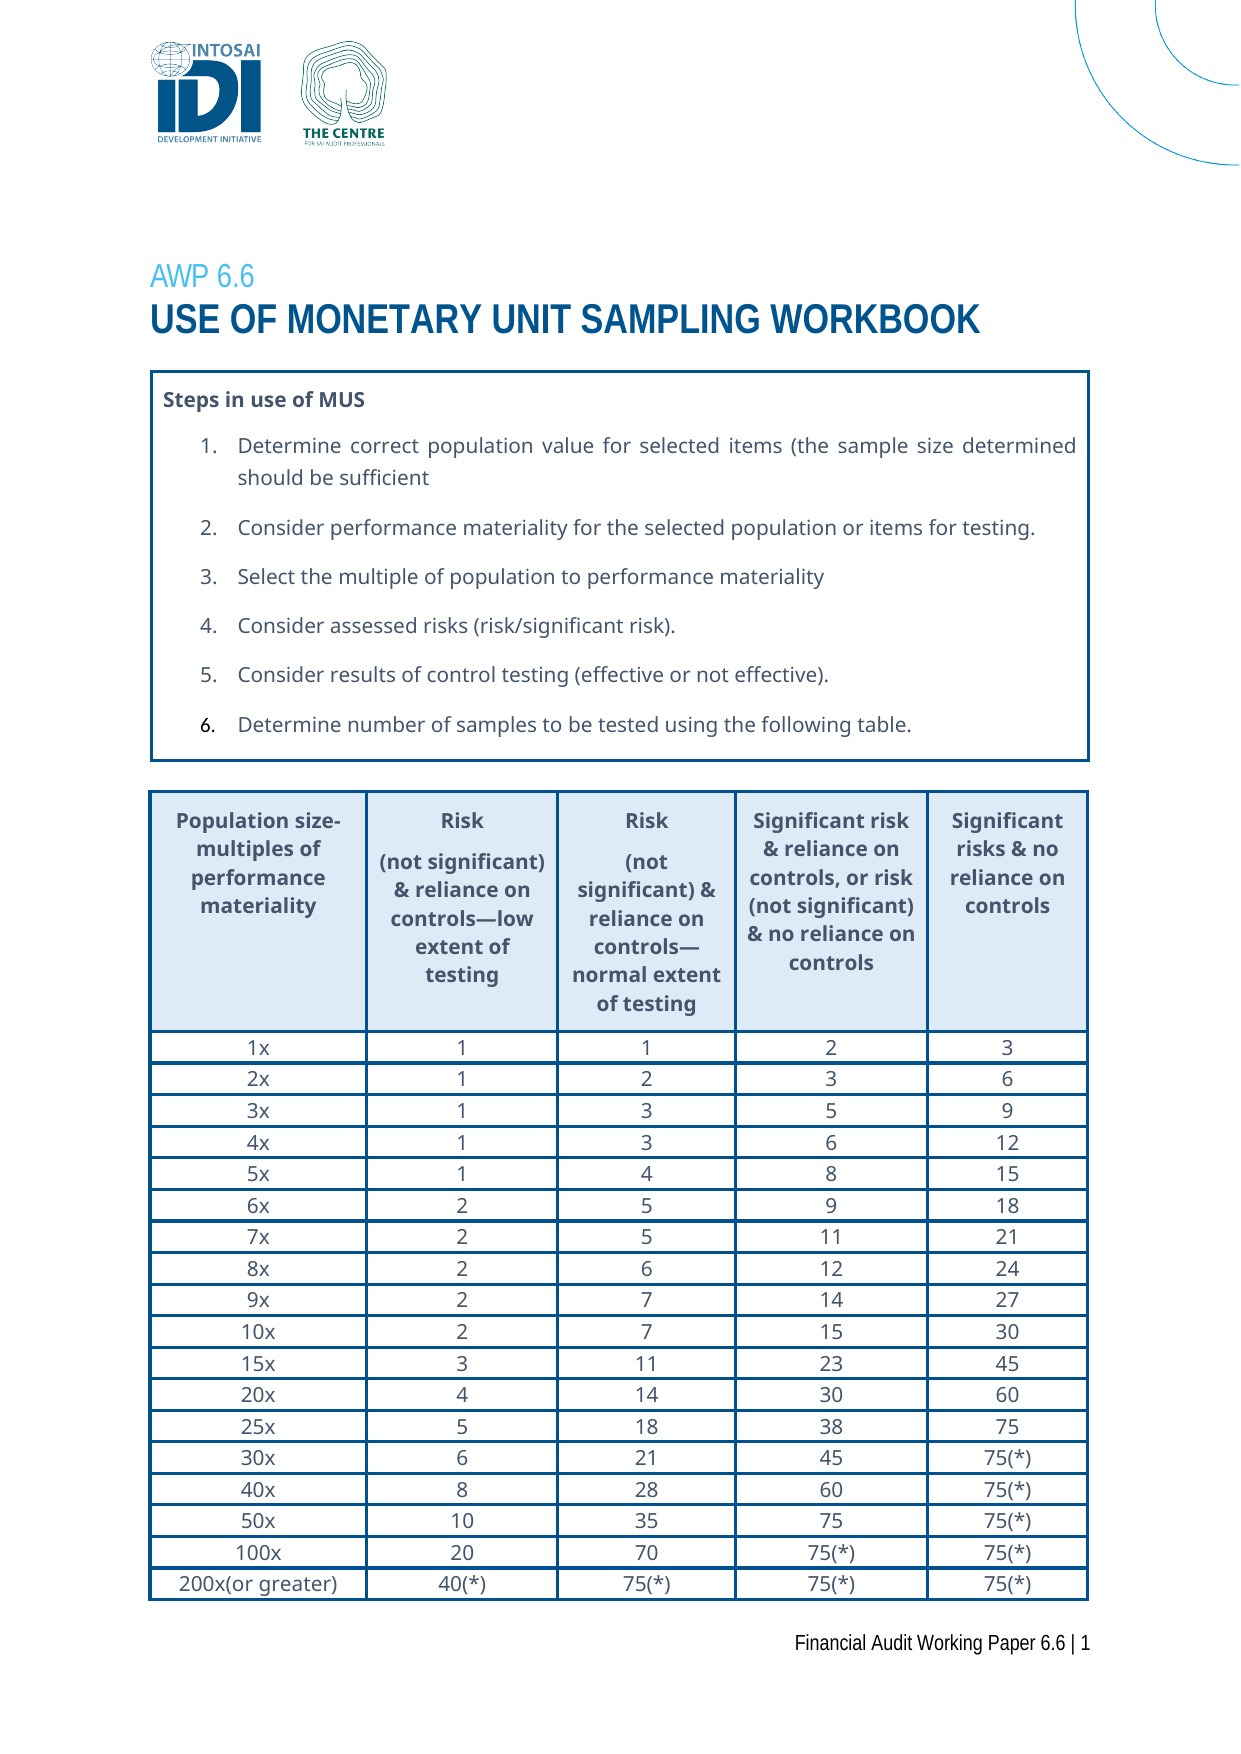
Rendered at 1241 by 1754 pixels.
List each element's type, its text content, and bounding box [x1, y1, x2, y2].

table_cell 4 [368, 1380, 556, 1409]
table_cell 1 [368, 1159, 556, 1188]
table_cell 1 [368, 1096, 556, 1124]
table_cell 5 [368, 1412, 556, 1440]
table_cell 38 [737, 1412, 926, 1440]
table_cell 24 [929, 1254, 1086, 1282]
table_cell 2 [368, 1286, 556, 1314]
table_cell 8 [368, 1475, 556, 1503]
table_cell 1 [368, 1128, 556, 1156]
table_cell 1 [368, 1065, 556, 1093]
table_cell 40(*) [368, 1570, 556, 1598]
table_cell 8 [737, 1159, 926, 1188]
table_cell 23 [737, 1349, 926, 1377]
table_header Risk (not significant) & reliance on controls—low extent of testing [368, 793, 556, 1030]
table_cell 2 [368, 1191, 556, 1219]
table_cell 5 [559, 1223, 734, 1251]
table_cell 45 [737, 1443, 926, 1472]
table_cell 3x [152, 1096, 365, 1124]
table_cell 3 [368, 1349, 556, 1377]
table_cell 60 [929, 1380, 1086, 1409]
table_cell 2 [368, 1223, 556, 1251]
table_cell 14 [737, 1286, 926, 1314]
table_cell 70 [559, 1538, 734, 1566]
table_cell 75(*) [929, 1570, 1086, 1598]
table_cell 5x [152, 1159, 365, 1188]
table_cell 35 [559, 1506, 734, 1535]
table_cell 10 [368, 1506, 556, 1535]
table_cell 30x [152, 1443, 365, 1472]
table_header Steps in use of MUS Determine correct population value for selected items (the sample size determined should be sufficient Consider performance materiality for the selected population or items for testing. Select the multiple of population to performance materiality Consider assessed risks (risk/significant risk). Consider results of control testing (effective or not effective). Determine number of samples to be tested using the following table. [153, 373, 1087, 759]
table_cell 18 [559, 1412, 734, 1440]
table_cell 11 [559, 1349, 734, 1377]
table_cell 10x [152, 1317, 365, 1346]
table_cell 25x [152, 1412, 365, 1440]
table_cell 11 [737, 1223, 926, 1251]
table_cell 9 [929, 1096, 1086, 1124]
table_cell 75 [929, 1412, 1086, 1440]
table_cell 14 [559, 1380, 734, 1409]
table_cell 2 [737, 1033, 926, 1061]
table_cell 40x [152, 1475, 365, 1503]
table_cell 20x [152, 1380, 365, 1409]
table_header Population size-multiples of performance materiality [152, 793, 365, 1030]
table_cell 12 [737, 1254, 926, 1282]
table_cell 75(*) [929, 1506, 1086, 1535]
table_cell 2 [368, 1254, 556, 1282]
table_cell 3 [559, 1128, 734, 1156]
table_cell 9 [737, 1191, 926, 1219]
table_cell 27 [929, 1286, 1086, 1314]
table_cell 1 [559, 1033, 734, 1061]
table_cell 60 [737, 1475, 926, 1503]
table_cell 6 [368, 1443, 556, 1472]
table_cell 6 [929, 1065, 1086, 1093]
table_cell 200x(or greater) [152, 1570, 365, 1598]
table_cell 75(*) [737, 1538, 926, 1566]
table_cell 9x [152, 1286, 365, 1314]
table_cell 21 [559, 1443, 734, 1472]
table_header Risk (not significant) & reliance on controls—normal extent of testing [559, 793, 734, 1030]
table_cell 3 [559, 1096, 734, 1124]
table_cell 1x [152, 1033, 365, 1061]
table_cell 75(*) [929, 1443, 1086, 1472]
table_cell 18 [929, 1191, 1086, 1219]
table_cell 3 [737, 1065, 926, 1093]
table_cell 4 [559, 1159, 734, 1188]
table_cell 7 [559, 1286, 734, 1314]
table_cell 75 [737, 1506, 926, 1535]
table_cell 100x [152, 1538, 365, 1566]
table_cell 28 [559, 1475, 734, 1503]
table_cell 15x [152, 1349, 365, 1377]
table_cell 6 [737, 1128, 926, 1156]
table_cell 4x [152, 1128, 365, 1156]
table_cell 5 [737, 1096, 926, 1124]
table_cell 2 [368, 1317, 556, 1346]
table_cell 7x [152, 1223, 365, 1251]
picture [150, 36, 394, 151]
table_cell 21 [929, 1223, 1086, 1251]
table_header Significant risk & reliance on controls, or risk (not significant) & no reliance on controls [737, 793, 926, 1030]
table_cell 45 [929, 1349, 1086, 1377]
table_header Significant risks & no reliance on controls [929, 793, 1086, 1030]
table_cell 12 [929, 1128, 1086, 1156]
table_cell 75(*) [929, 1538, 1086, 1566]
table_cell 1 [368, 1033, 556, 1061]
table_cell 15 [737, 1317, 926, 1346]
table_cell 30 [929, 1317, 1086, 1346]
table_cell 75(*) [559, 1570, 734, 1598]
table_cell 75(*) [737, 1570, 926, 1598]
table_cell 2x [152, 1065, 365, 1093]
text awp 6.6 [150, 256, 1090, 294]
table_cell 3 [929, 1033, 1086, 1061]
table_cell 30 [737, 1380, 926, 1409]
table_cell 5 [559, 1191, 734, 1219]
table_cell 6x [152, 1191, 365, 1219]
table_cell 7 [559, 1317, 734, 1346]
table_cell 20 [368, 1538, 556, 1566]
table_cell 50x [152, 1506, 365, 1535]
table_cell 75(*) [929, 1475, 1086, 1503]
table_cell 6 [559, 1254, 734, 1282]
table_cell 2 [559, 1065, 734, 1093]
text Use of Monetary Unit Sampling Workbook [150, 294, 1090, 342]
table_cell 15 [929, 1159, 1086, 1188]
table_cell 8x [152, 1254, 365, 1282]
picture [1068, 0, 1240, 185]
